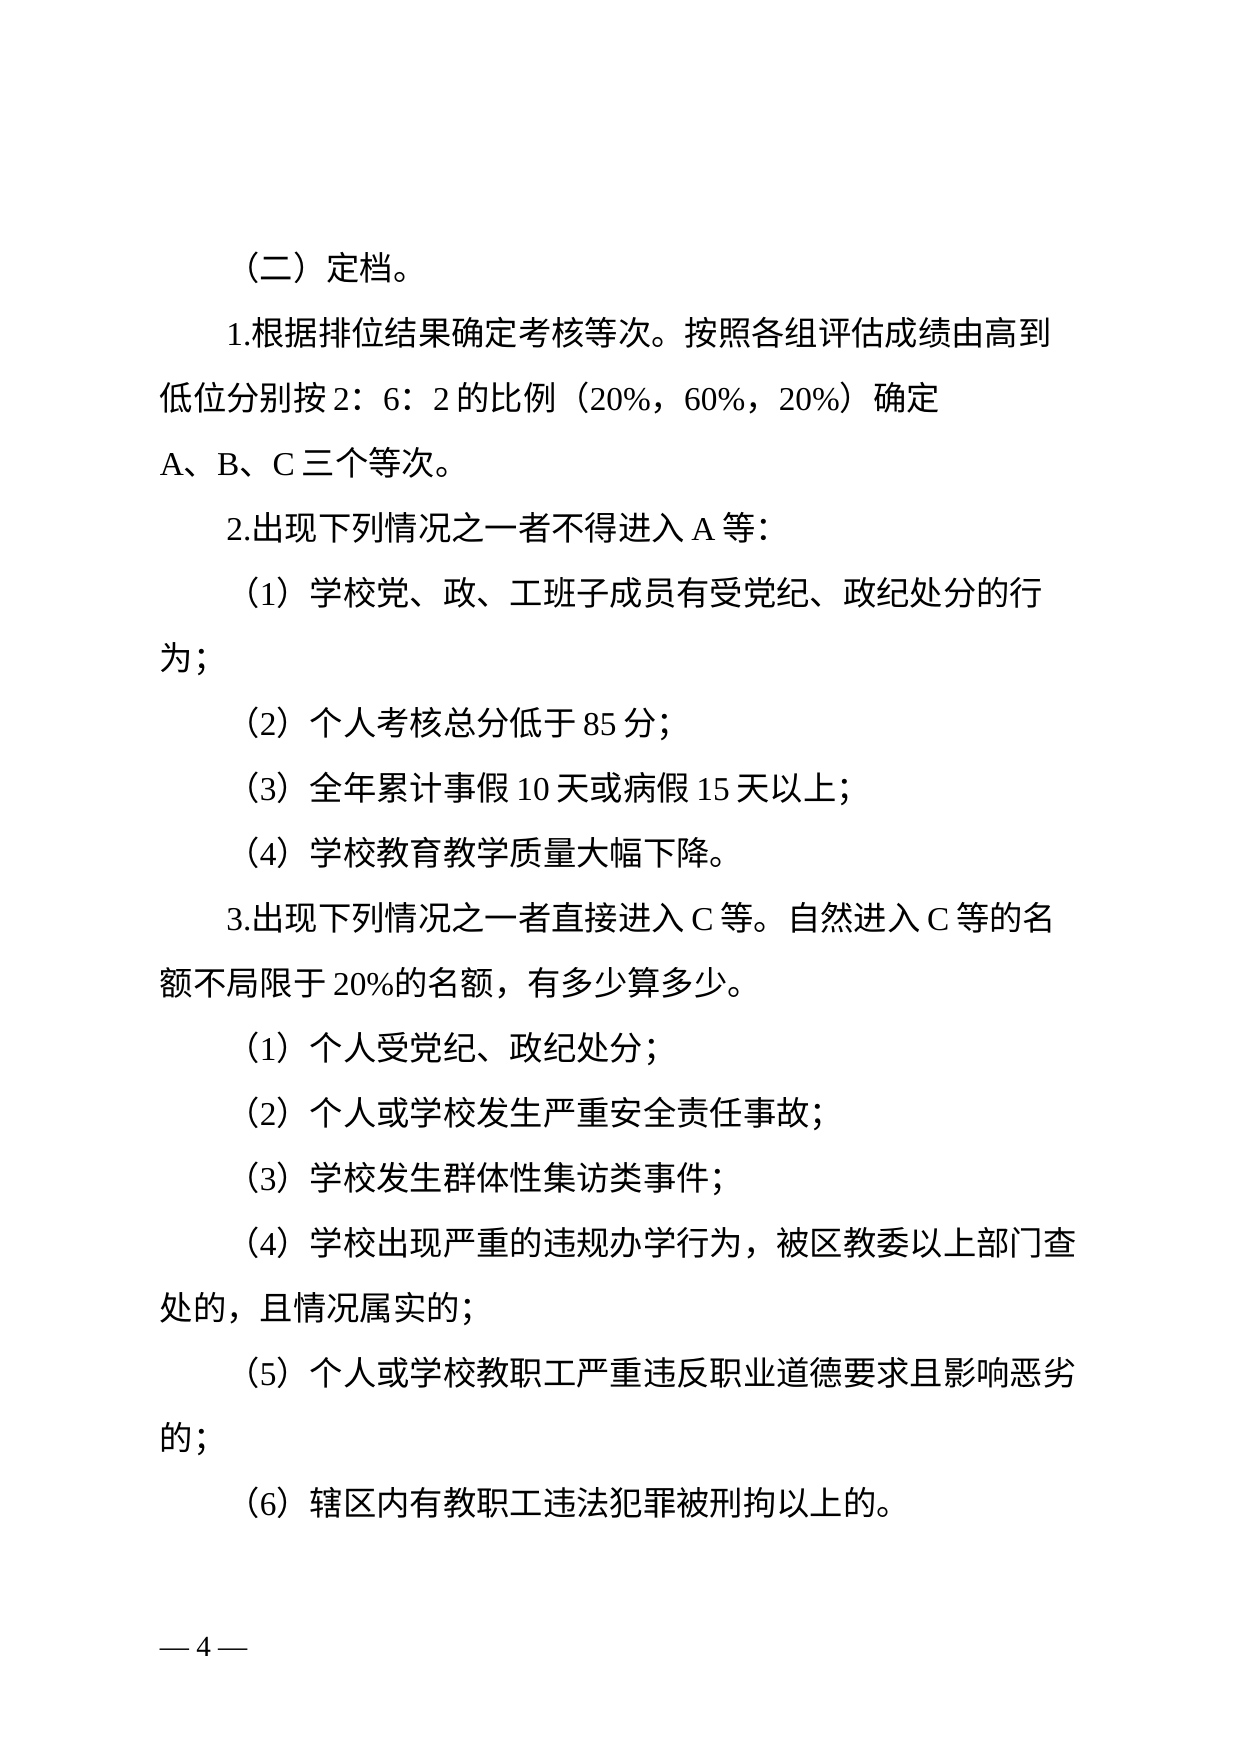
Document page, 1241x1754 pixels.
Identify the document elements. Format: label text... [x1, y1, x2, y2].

text （1）学校党、政、工班子成员有受党纪、政纪处分的行为； [159, 558, 1081, 688]
text （2）个人或学校发生严重安全责任事故； [159, 1078, 1081, 1143]
text （1）个人受党纪、政纪处分； [159, 1013, 1081, 1078]
text 2.出现下列情况之一者不得进入A等： [159, 493, 1081, 558]
text 3.出现下列情况之一者直接进入C等。自然进入C等的名额不局限于20%的名额，有多少算多少。 [159, 883, 1081, 1013]
text （5）个人或学校教职工严重违反职业道德要求且影响恶劣的； [159, 1338, 1081, 1468]
text （3）学校发生群体性集访类事件； [159, 1143, 1081, 1208]
list 定档。 [159, 233, 1081, 298]
text （3）全年累计事假10天或病假15天以上； [159, 753, 1081, 818]
text （2）个人考核总分低于85分； [159, 688, 1081, 753]
text （6）辖区内有教职工违法犯罪被刑拘以上的。 [159, 1468, 1081, 1533]
text （4）学校教育教学质量大幅下降。 [159, 818, 1081, 883]
list 1.根据排位结果确定考核等次。按照各组评估成绩由高到低位分别按2：6：2的比例（20%，60%，20%）确定A、B、C三个等次。 [159, 298, 1081, 493]
text （4）学校出现严重的违规办学行为，被区教委以上部门查处的，且情况属实的； [159, 1208, 1081, 1338]
